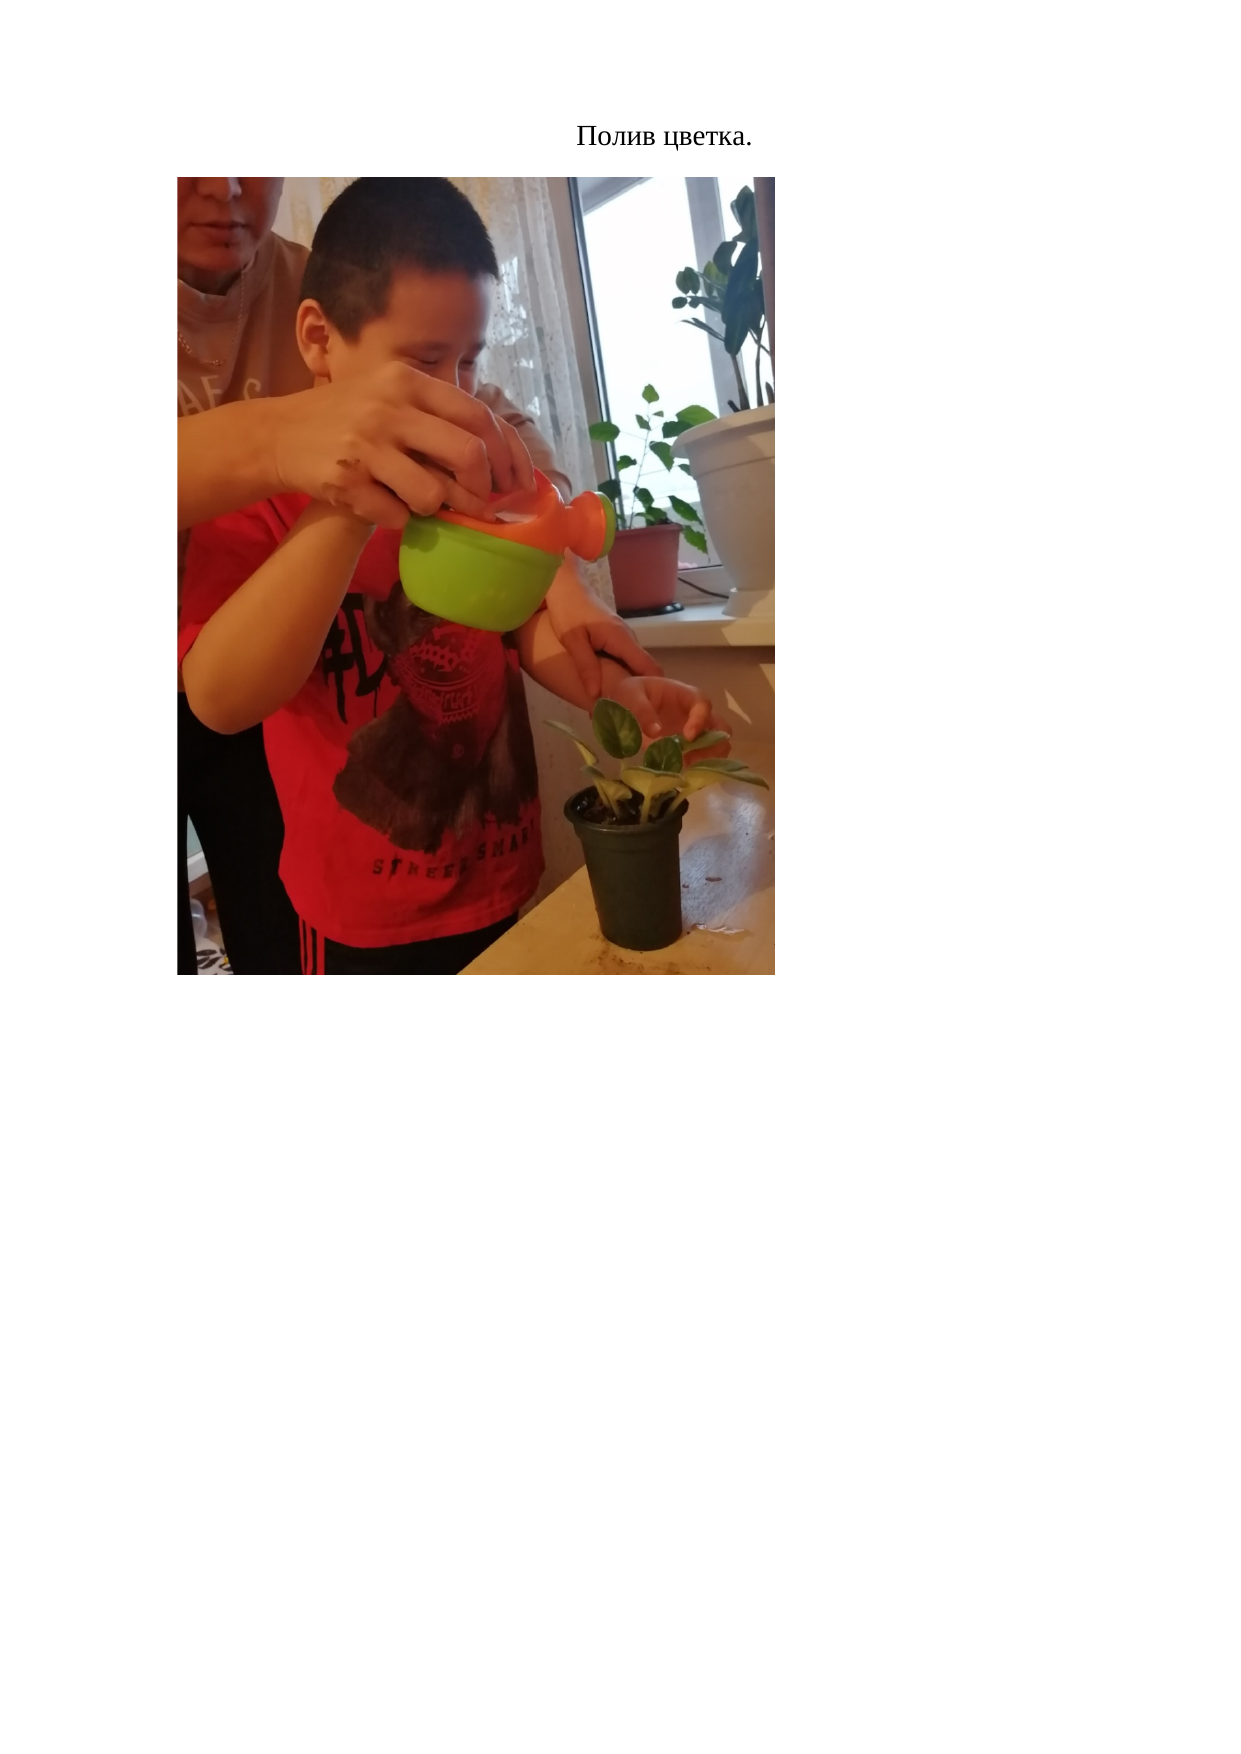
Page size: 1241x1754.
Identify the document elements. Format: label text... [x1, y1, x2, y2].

picture [177, 177, 775, 975]
text Полив цветка. [177, 118, 1152, 152]
